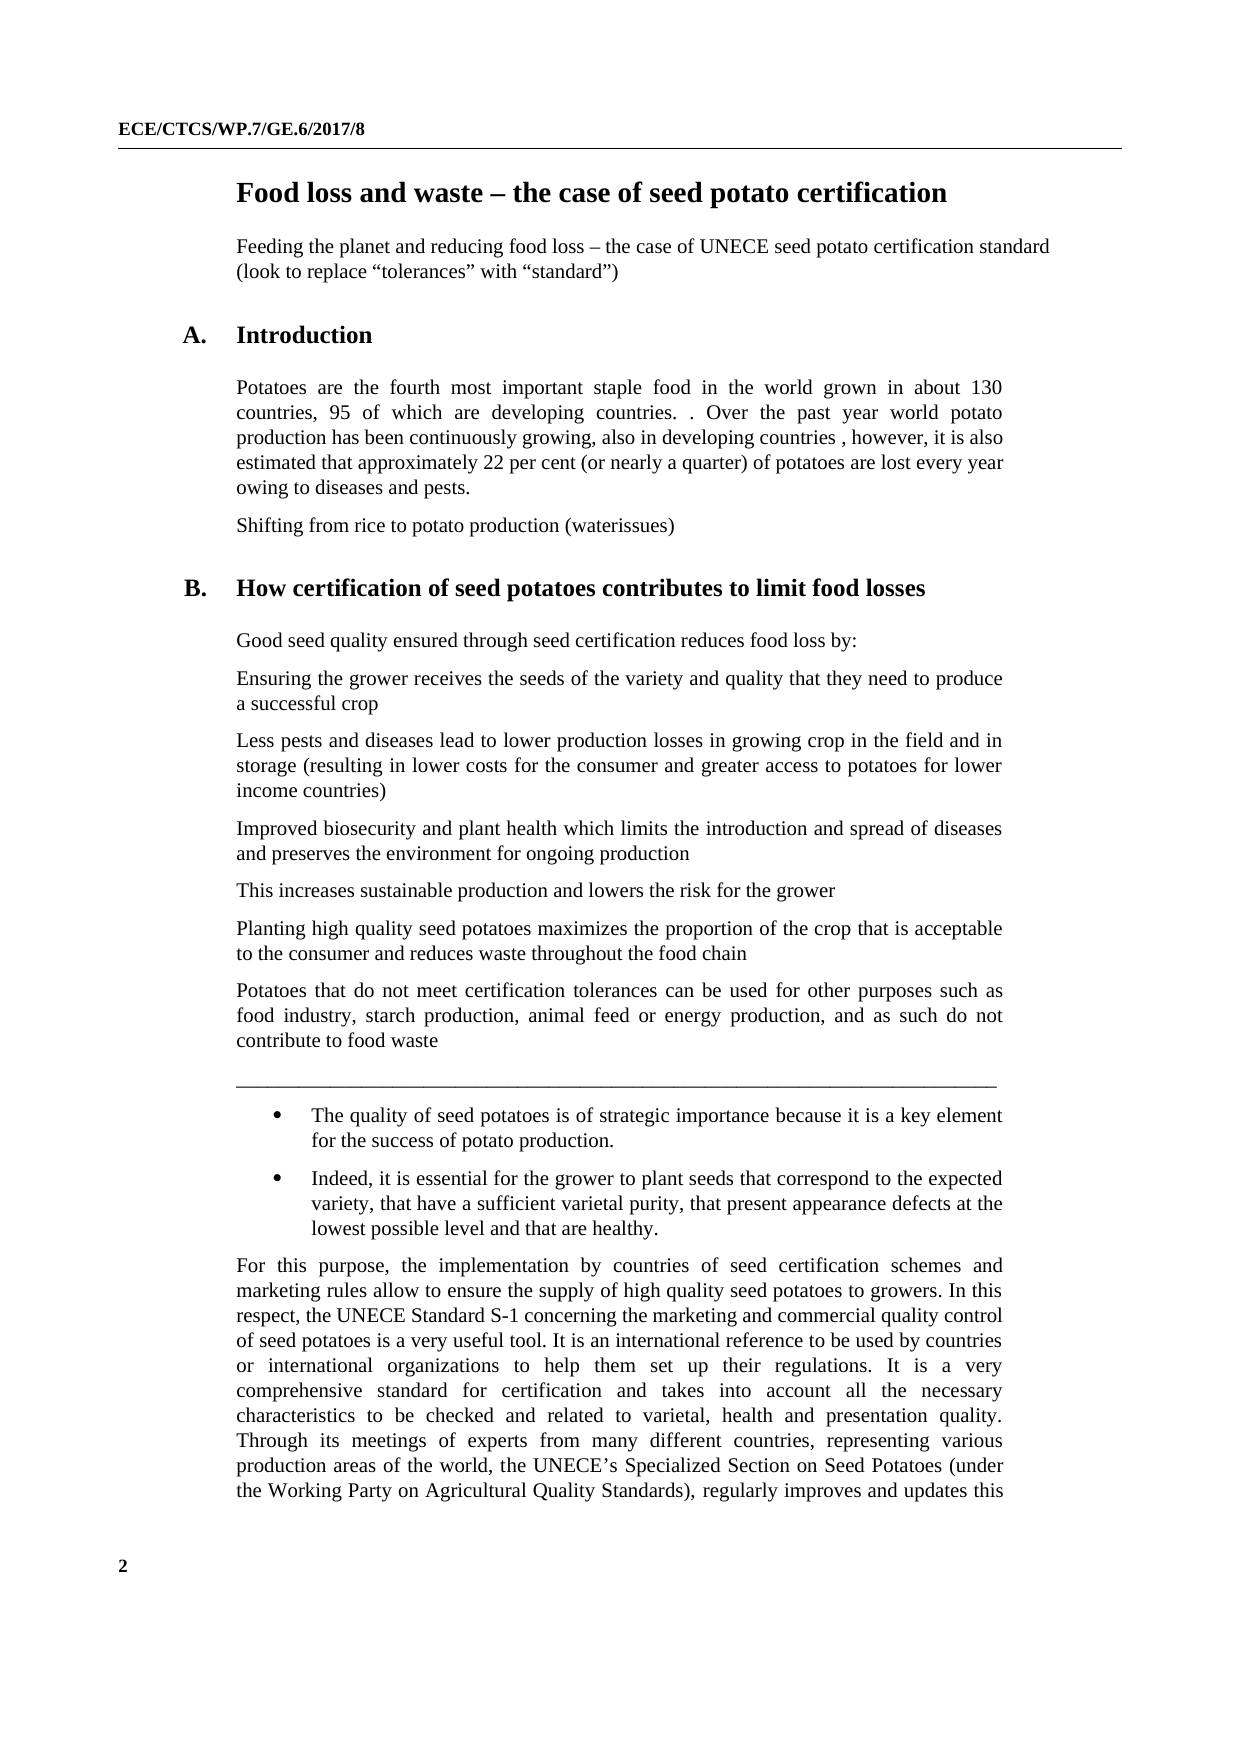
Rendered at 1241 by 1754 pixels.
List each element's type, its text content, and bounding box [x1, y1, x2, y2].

text Improved biosecurity and plant health which limits the introduction and spread of diseases and preserves the environment for ongoing production [236, 815, 1004, 865]
text Less pests and diseases lead to lower production losses in growing crop in the field and in storage (resulting in lower costs for the consumer and greater access to potatoes for lower income countries) [236, 727, 1004, 802]
text _________________________________________________________________________ [236, 1065, 1004, 1090]
text (look to replace “tolerances” with “standard”) [177, 258, 1122, 283]
text This increases sustainable production and lowers the risk for the grower [236, 877, 1004, 902]
text Shifting from rice to potato production (waterissues) [236, 512, 1004, 537]
text Good seed quality ensured through seed certification reduces food loss by: [236, 627, 1004, 652]
list The quality of seed potatoes is of strategic importance because it is a key element for the success of potato production. [274, 1102, 1004, 1152]
text Feeding the planet and reducing food loss – the case of UNECE seed potato certification standard [177, 233, 1122, 258]
text Ensuring the grower receives the seeds of the variety and quality that they need to produce a successful crop [236, 665, 1004, 715]
text Planting high quality seed potatoes maximizes the proportion of the crop that is acceptable to the consumer and reduces waste throughout the food chain [236, 915, 1004, 965]
text Food loss and waste – the case of seed potato certification [118, 177, 1004, 208]
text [236, 1252, 1004, 1502]
list Indeed, it is essential for the grower to plant seeds that correspond to the expected variety, that have a sufficient varietal purity, that present appearance defects at the lowest possible level and that are healthy. [274, 1165, 1004, 1240]
text Potatoes that do not meet certification tolerances can be used for other purposes such as food industry, starch production, animal feed or energy production, and as such do not contribute to food waste [236, 977, 1004, 1052]
text A. Introduction [118, 321, 1004, 349]
text Potatoes are the fourth most important staple food in the world grown in about 130 countries, 95 of which are developing countries. . Over the past year world potato production has been continuously growing, also in developing countries , however, it is also estimated that approximately 22 per cent (or nearly a quarter) of potatoes are lost every year owing to diseases and pests. [236, 374, 1004, 499]
text B. How certification of seed potatoes contributes to limit food losses [118, 574, 1004, 602]
